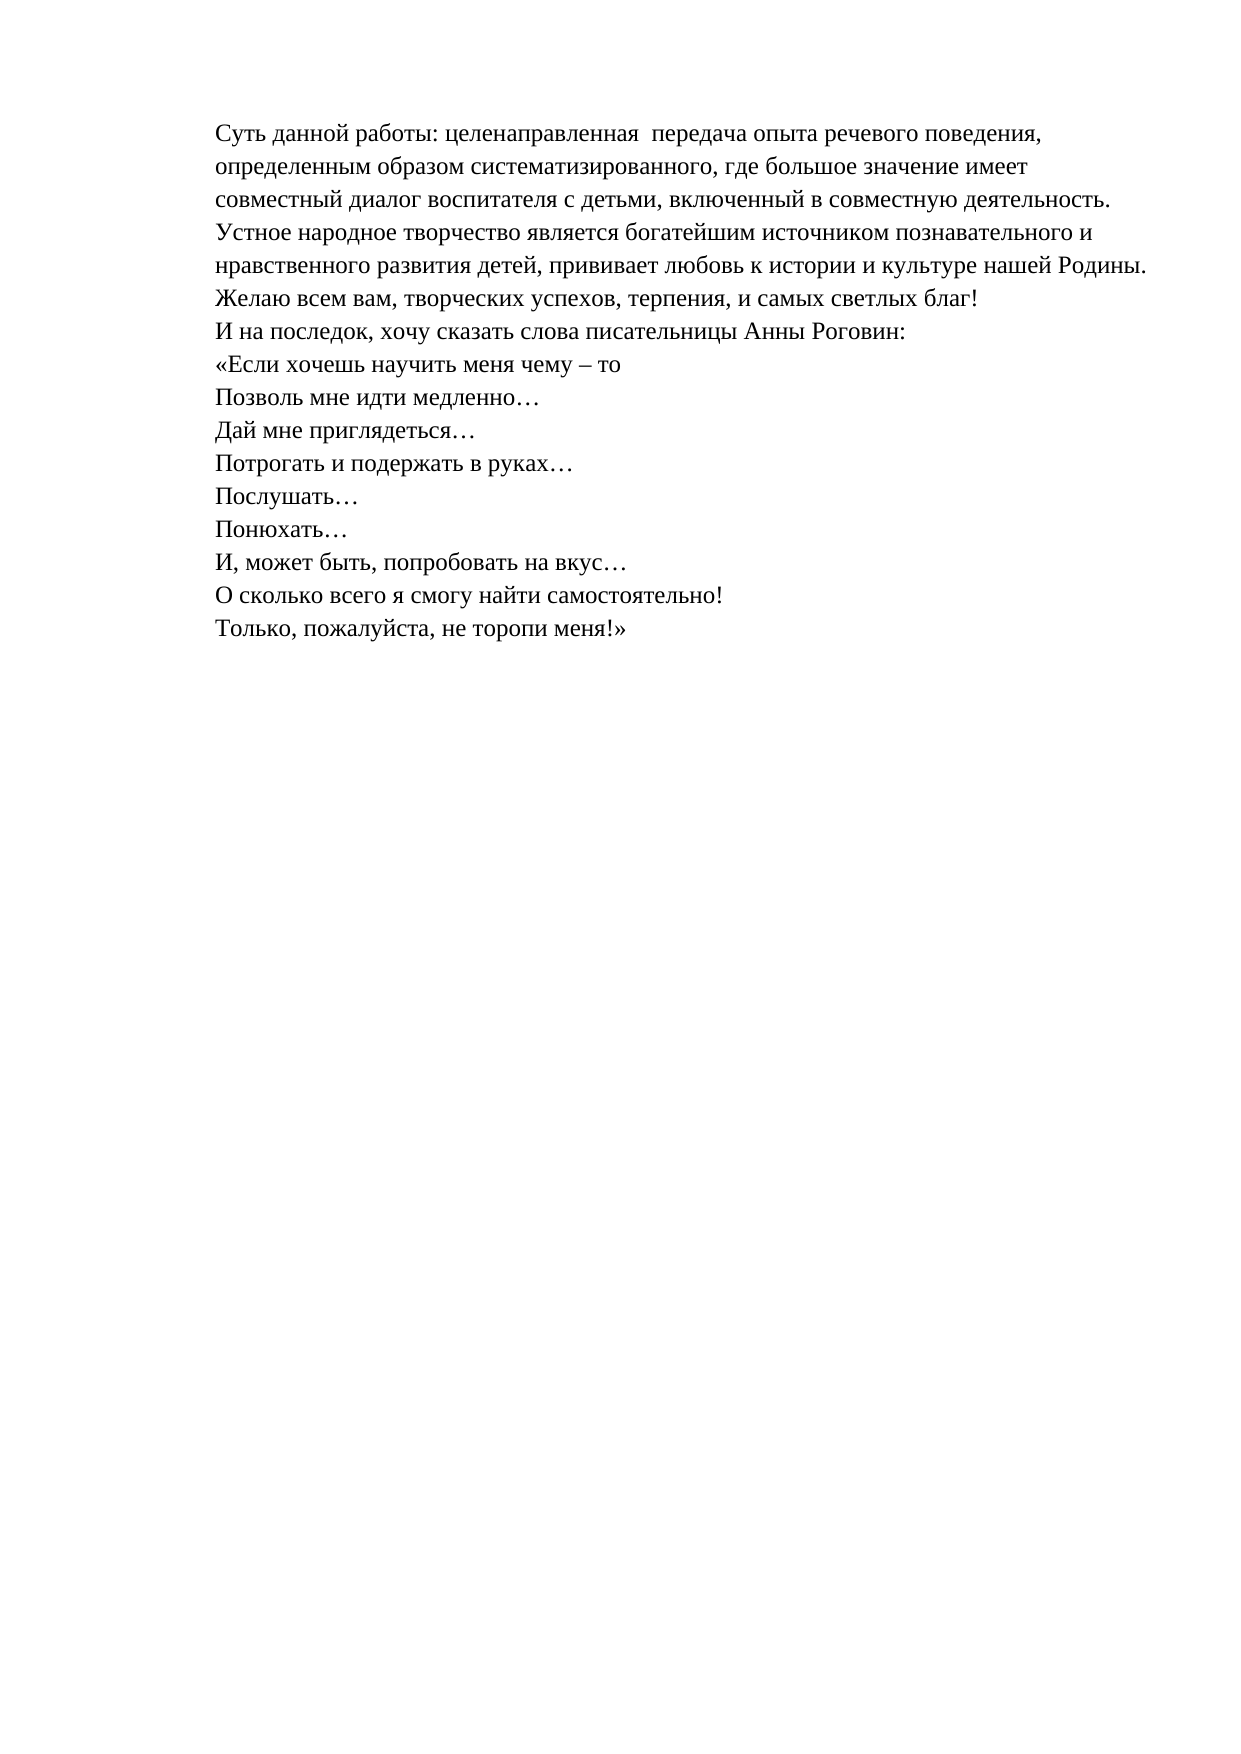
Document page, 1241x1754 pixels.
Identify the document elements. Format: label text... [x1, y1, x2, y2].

text Устное народное творчество является богатейшим источником познавательного и нравственного развития детей, прививает любовь к истории и культуре нашей Родины. [215, 217, 1152, 279]
text И на последок, хочу сказать слова писательницы Анны Роговин: [215, 316, 1152, 345]
text Потрогать и подержать в руках… [215, 448, 1152, 477]
text Позволь мне идти медленно… [215, 382, 1152, 411]
text Дай мне приглядеться… [215, 415, 1152, 444]
text О сколько всего я смогу найти самостоятельно! [215, 580, 1152, 609]
text Суть данной работы: целенаправленная передача опыта речевого поведения, определенным образом систематизированного, где большое значение имеет совместный диалог воспитателя с детьми, включенный в совместную деятельность. [215, 118, 1152, 213]
text «Если хочешь научить меня чему – то [215, 349, 1152, 378]
text Послушать… [215, 481, 1152, 510]
text Желаю всем вам, творческих успехов, терпения, и самых светлых благ! [215, 283, 1152, 312]
text Только, пожалуйста, не торопи меня!» [215, 613, 1152, 642]
text И, может быть, попробовать на вкус… [215, 547, 1152, 576]
text Понюхать… [215, 514, 1152, 543]
